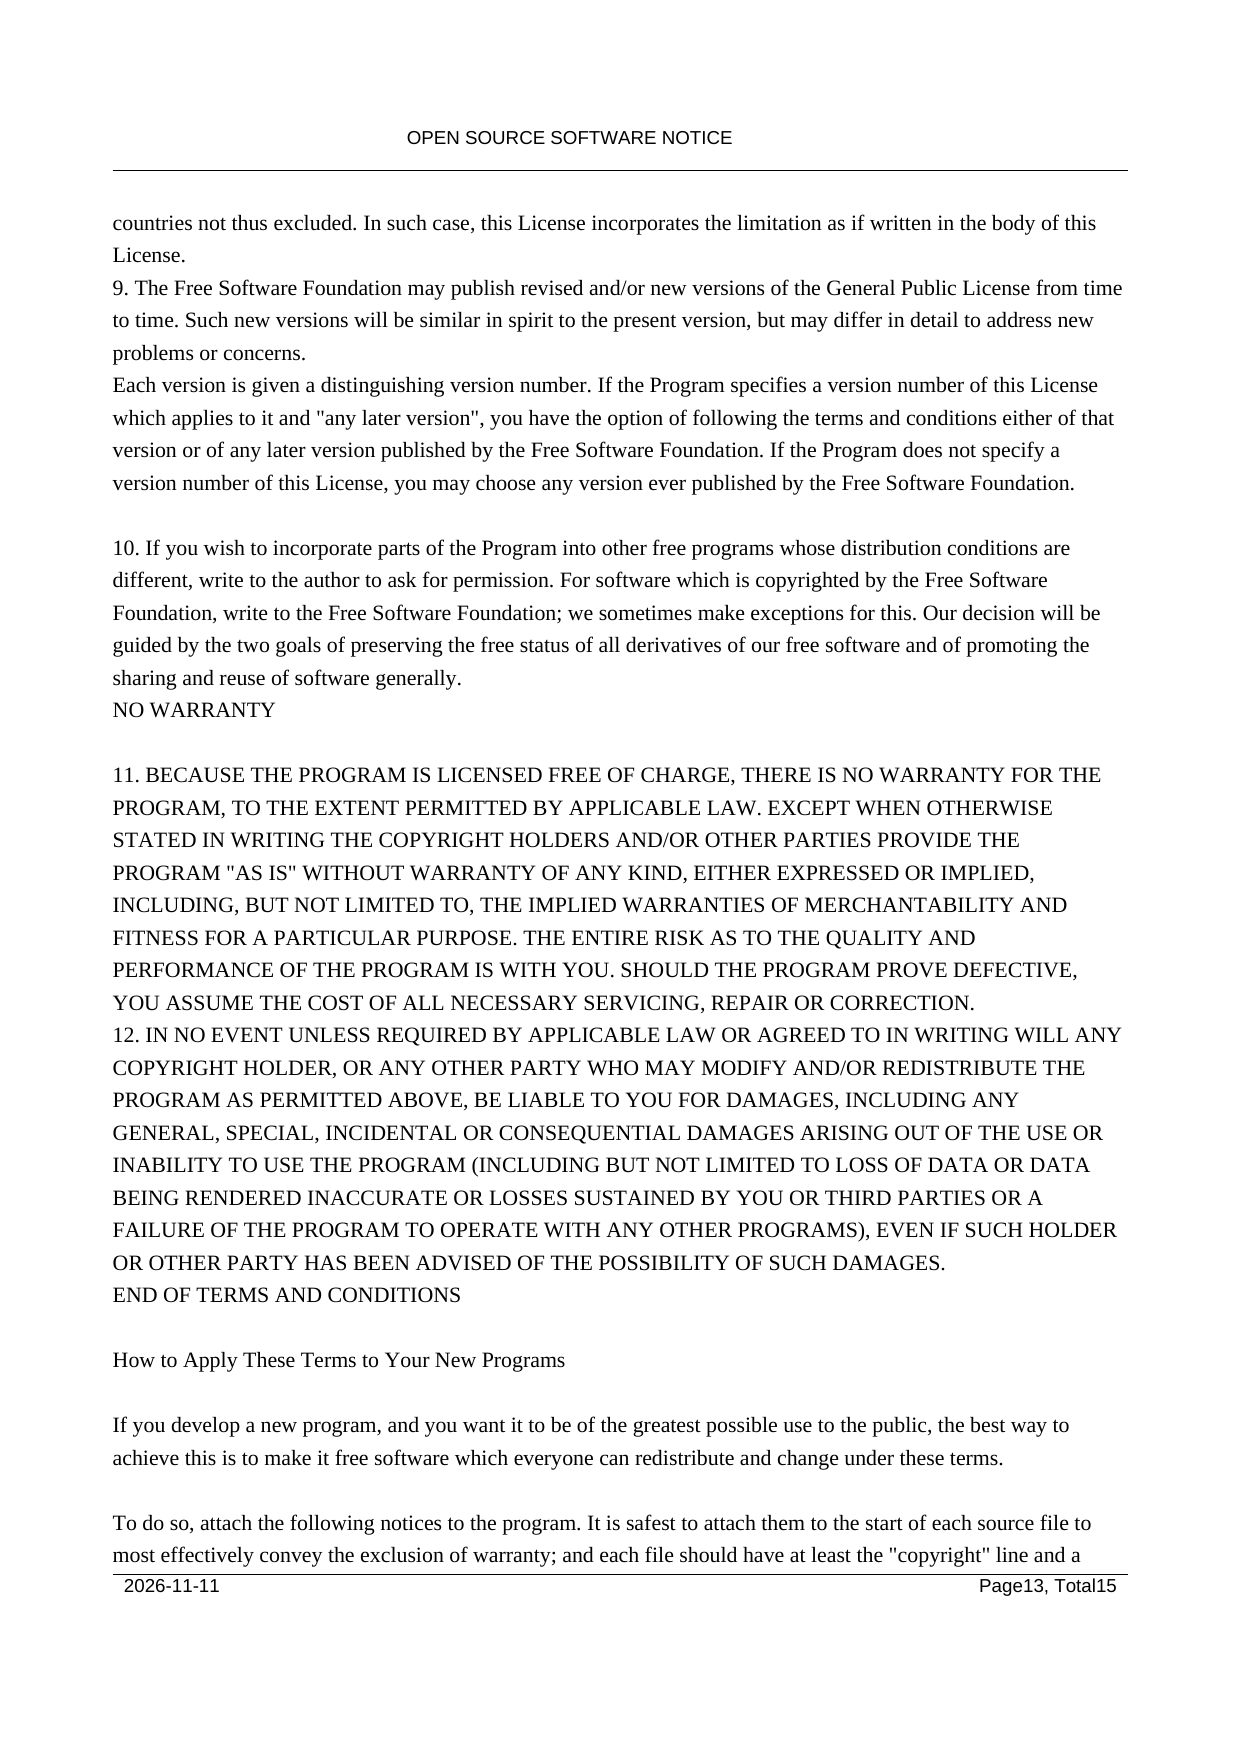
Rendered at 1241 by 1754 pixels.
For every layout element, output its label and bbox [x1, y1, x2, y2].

text [112, 206, 1128, 1571]
